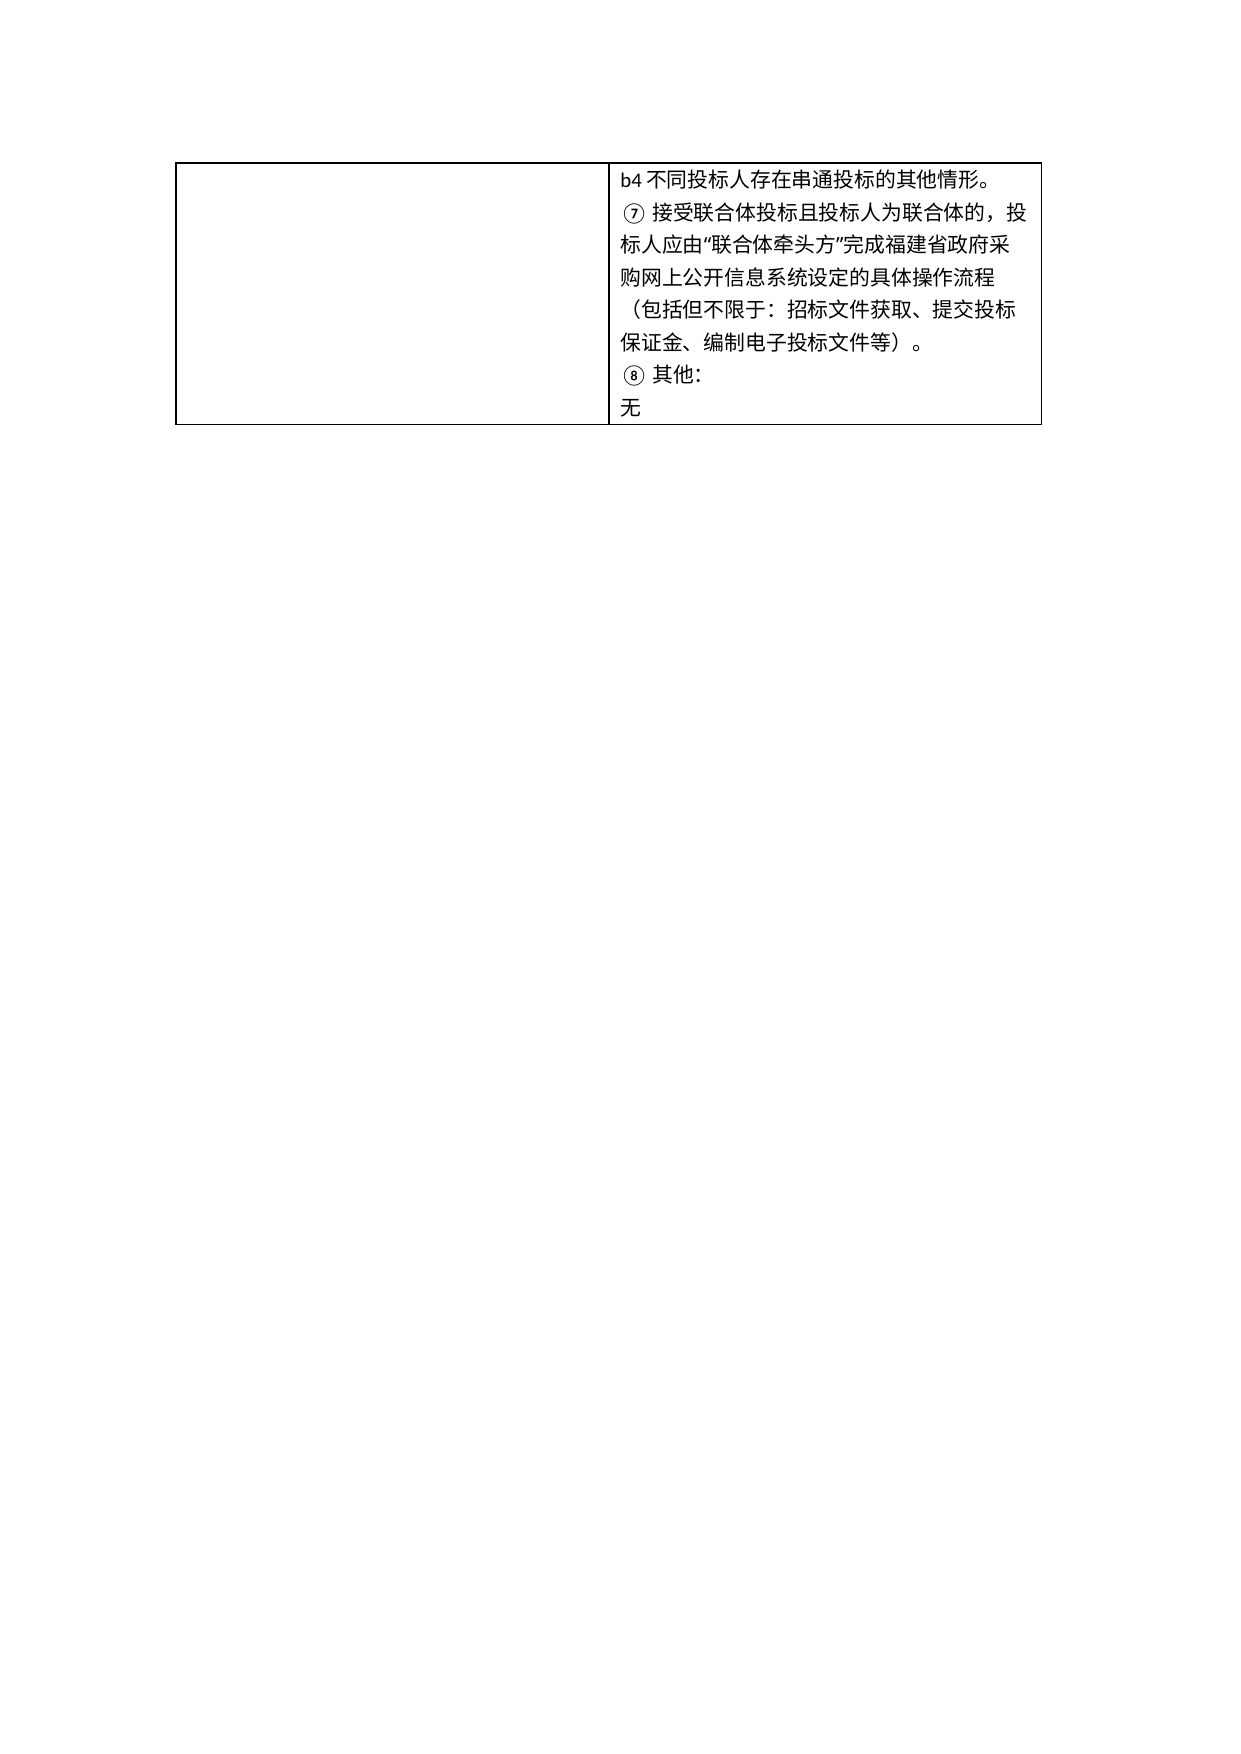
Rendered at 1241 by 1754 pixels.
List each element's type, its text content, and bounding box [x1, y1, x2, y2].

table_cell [610, 164, 1041, 423]
table_cell 1 [177, 164, 608, 423]
